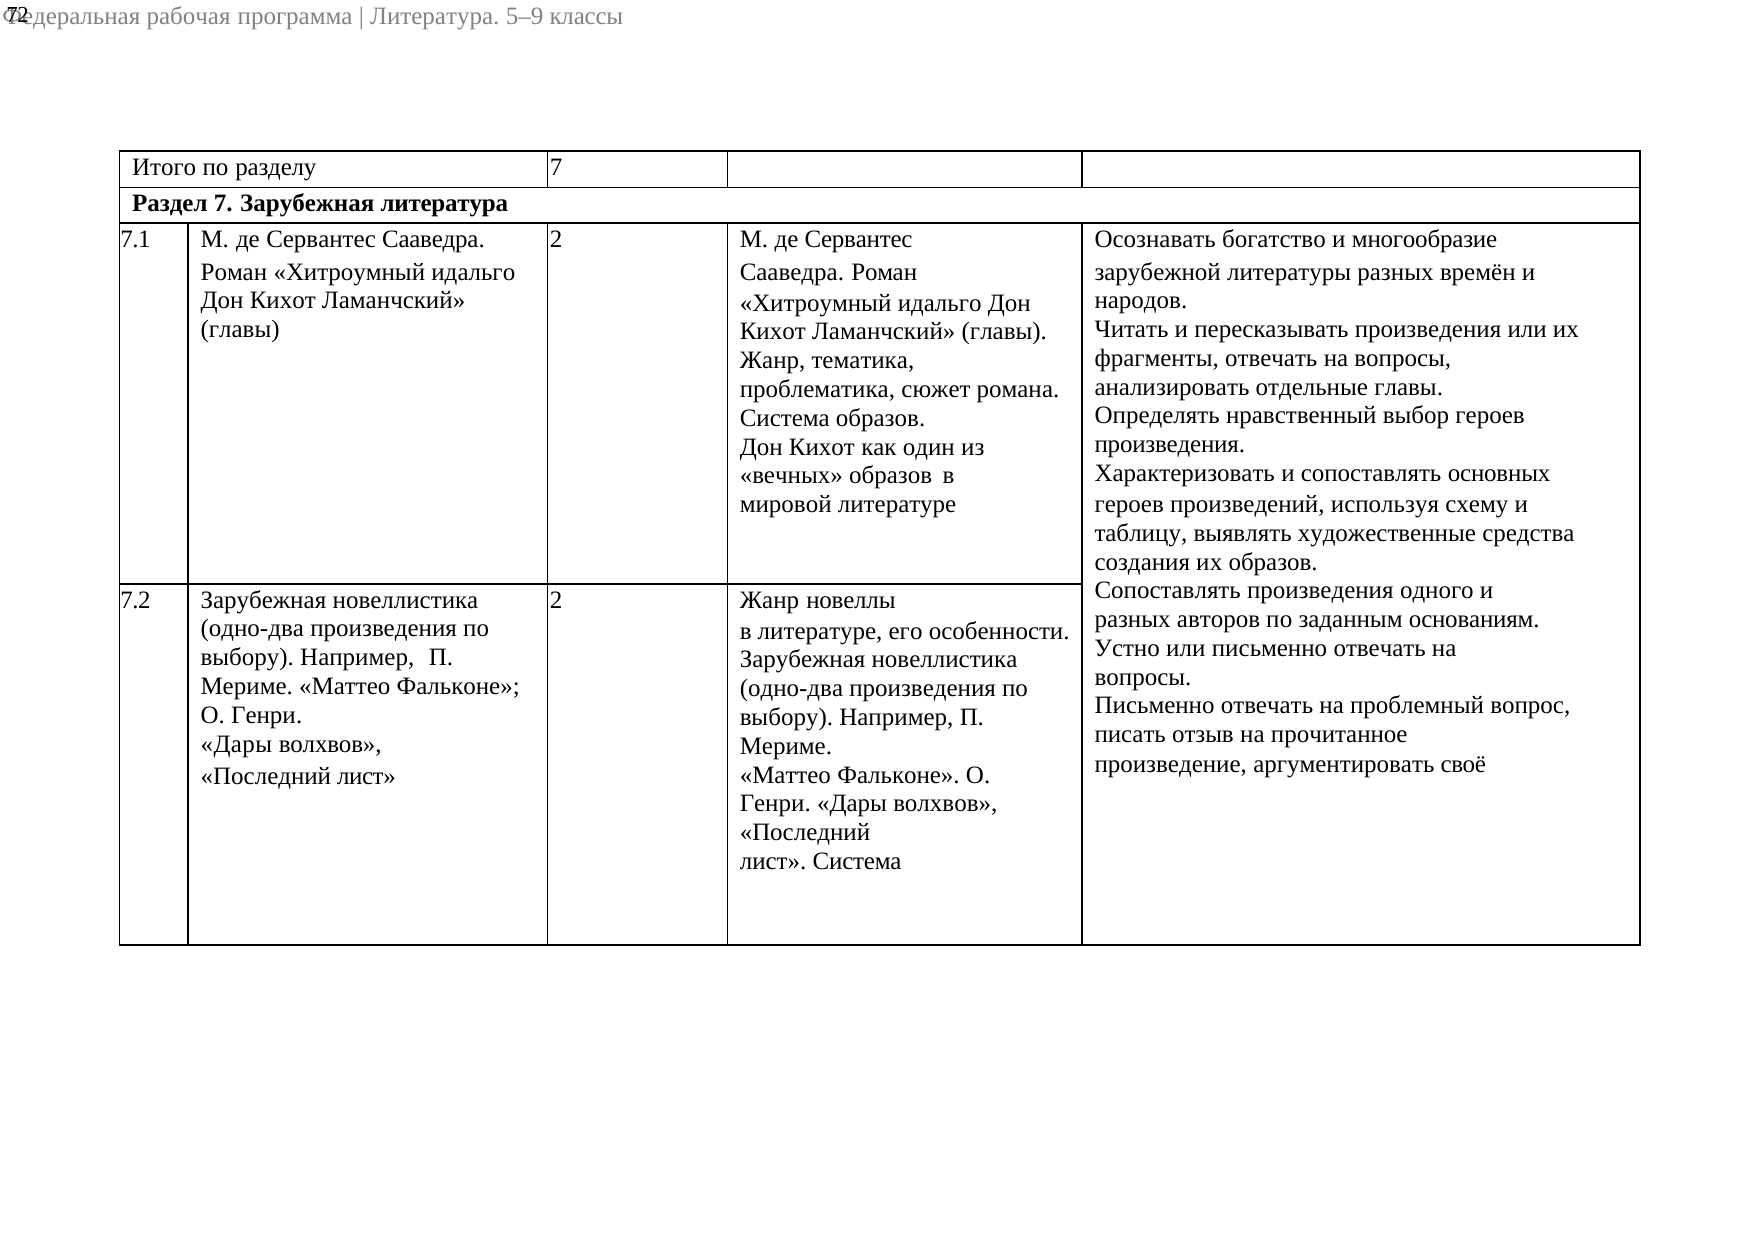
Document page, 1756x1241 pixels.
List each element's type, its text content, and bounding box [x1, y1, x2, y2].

table_header 7 [548, 152, 727, 186]
table_cell Жанр новеллы в литературе, его особенности. Зарубежная новеллистика (одно-два произведения по выбору). Например, П. Мериме. «Маттео Фальконе». О. Генри. «Дары волхвов», «Последний лист». Система [728, 585, 1081, 944]
table_header [728, 152, 1081, 186]
table_header [1083, 152, 1639, 186]
table_cell Зарубежная новеллистика (одно-два произведения по выбору). Например, П. Мериме. «Маттео Фальконе»; О. Генри. «Дары волхвов», «Последний лист» [189, 585, 547, 944]
table_cell 2 [548, 585, 727, 944]
table_cell М. де Сервантес Сааведра. Роман «Хитроумный идальго Дон Кихот Ламанчский» (главы) [189, 224, 547, 583]
table_cell Раздел 7. Зарубежная литература [120, 188, 1639, 222]
table_cell Осознавать богатство и многообразие зарубежной литературы разных времён и народов. Читать и пересказывать произведения или их фрагменты, отвечать на вопросы, анализировать отдельные главы. Определять нравственный выбор героев произведения. Характеризовать и сопоставлять основных героев произведений, используя схему и таблицу, выявлять художественные средства создания их образов. Сопоставлять произведения одного и разных авторов по заданным основаниям. Устно или письменно отвечать на вопросы. Письменно отвечать на проблемный вопрос, писать отзыв на прочитанное произведение, аргументировать своё [1083, 224, 1639, 944]
table_cell 2 [548, 224, 727, 583]
table_cell 7.2 [120, 585, 187, 944]
table_cell 7.1 [120, 224, 187, 583]
table_cell М. де Сервантес Сааведра. Роман «Хитроумный идальго Дон Кихот Ламанчский» (главы). Жанр, тематика, проблематика, сюжет романа. Система образов. Дон Кихот как один из «вечных» образов в мировой литературе [728, 224, 1081, 583]
table_header Итого по разделу [120, 152, 547, 186]
